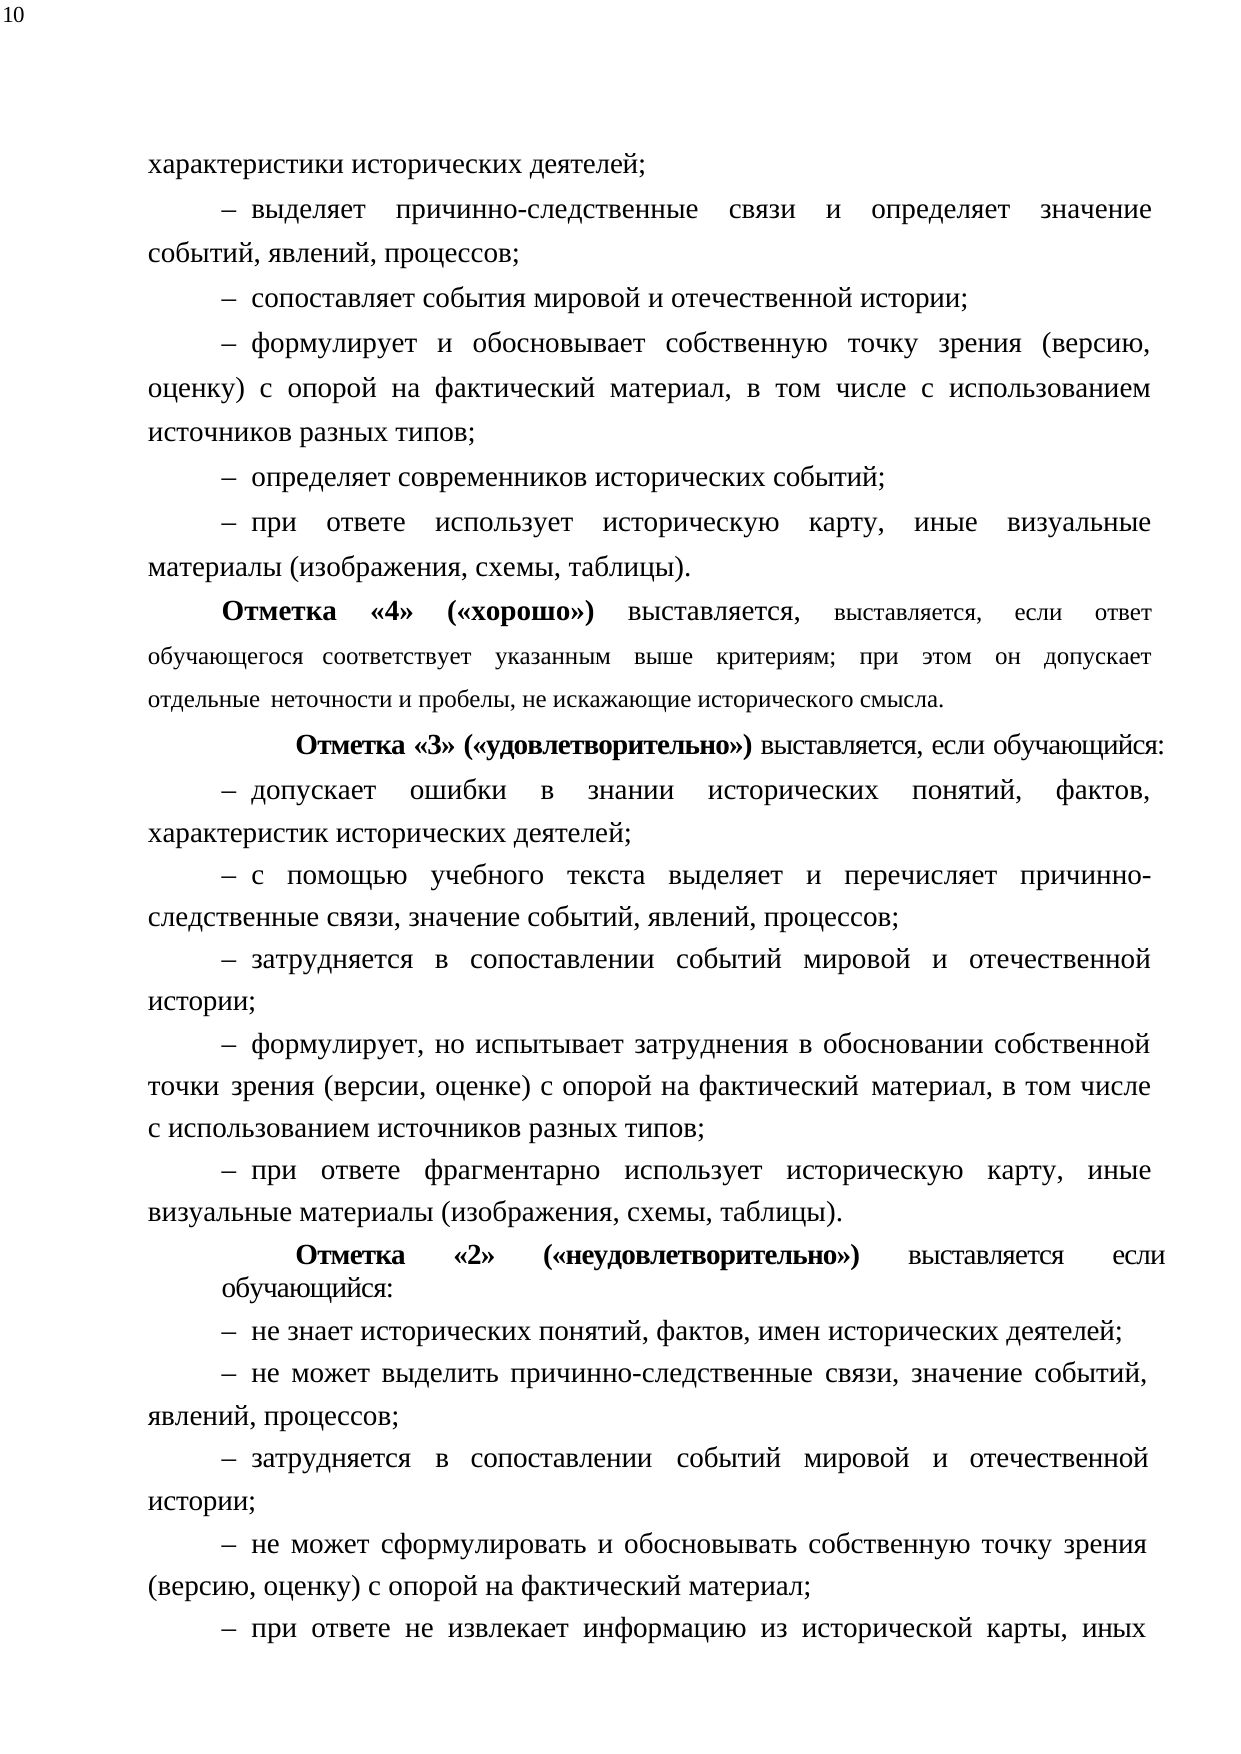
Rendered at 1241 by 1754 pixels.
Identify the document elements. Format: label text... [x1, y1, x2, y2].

list затрудняется в сопоставлении событий мировой и отечественной истории; [148, 1440, 1151, 1517]
list не знает исторических понятий, фактов, имен исторических деятелей; [221, 1313, 1166, 1347]
list формулирует, но испытывает затруднения в обосновании собственной точки зрения (версии, оценке) с опорой на фактический материал, в том числе с использованием источников разных типов; [148, 1026, 1151, 1144]
text Отметка «2» («неудовлетворительно») выставляется если обучающийся: [221, 1237, 1166, 1304]
list определяет современников исторических событий; [221, 459, 1166, 493]
list затрудняется в сопоставлении событий мировой и отечественной истории; [148, 941, 1152, 1017]
list формулирует и обосновывает собственную точку зрения (версию, оценку) с опорой на фактический материал, в том числе с использованием источников разных типов; [148, 325, 1151, 448]
list при ответе фрагментарно использует историческую карту, иные визуальные материалы (изображения, схемы, таблицы). [148, 1152, 1152, 1228]
list выделяет причинно-следственные связи и определяет значение событий, явлений, процессов; [148, 191, 1152, 269]
text Отметка «3» («удовлетворительно») выставляется, если обучающийся: [221, 728, 1166, 761]
list не может сформулировать и обосновывать собственную точку зрения (версию, оценку) с опорой на фактический материал; [148, 1526, 1151, 1602]
list при ответе не извлекает информацию из исторической карты, иных [221, 1610, 1166, 1644]
list с помощью учебного текста выделяет и перечисляет причинно- следственные связи, значение событий, явлений, процессов; [148, 857, 1152, 933]
list допускает ошибки в знании исторических понятий, фактов, характеристик исторических деятелей; [148, 772, 1151, 848]
list сопоставляет события мировой и отечественной истории; [221, 280, 1166, 314]
list при ответе использует историческую карту, иные визуальные материалы (изображения, схемы, таблицы). [148, 504, 1151, 582]
text характеристики исторических деятелей; [148, 146, 1166, 179]
list не может выделить причинно-следственные связи, значение событий, явлений, процессов; [148, 1356, 1152, 1431]
text Отметка «4» («хорошо») выставляется, выставляется, если ответ обучающегося соответствует указанным выше критериям; при этом он допускает отдельные неточности и пробелы, не искажающие исторического смысла. [148, 593, 1152, 713]
